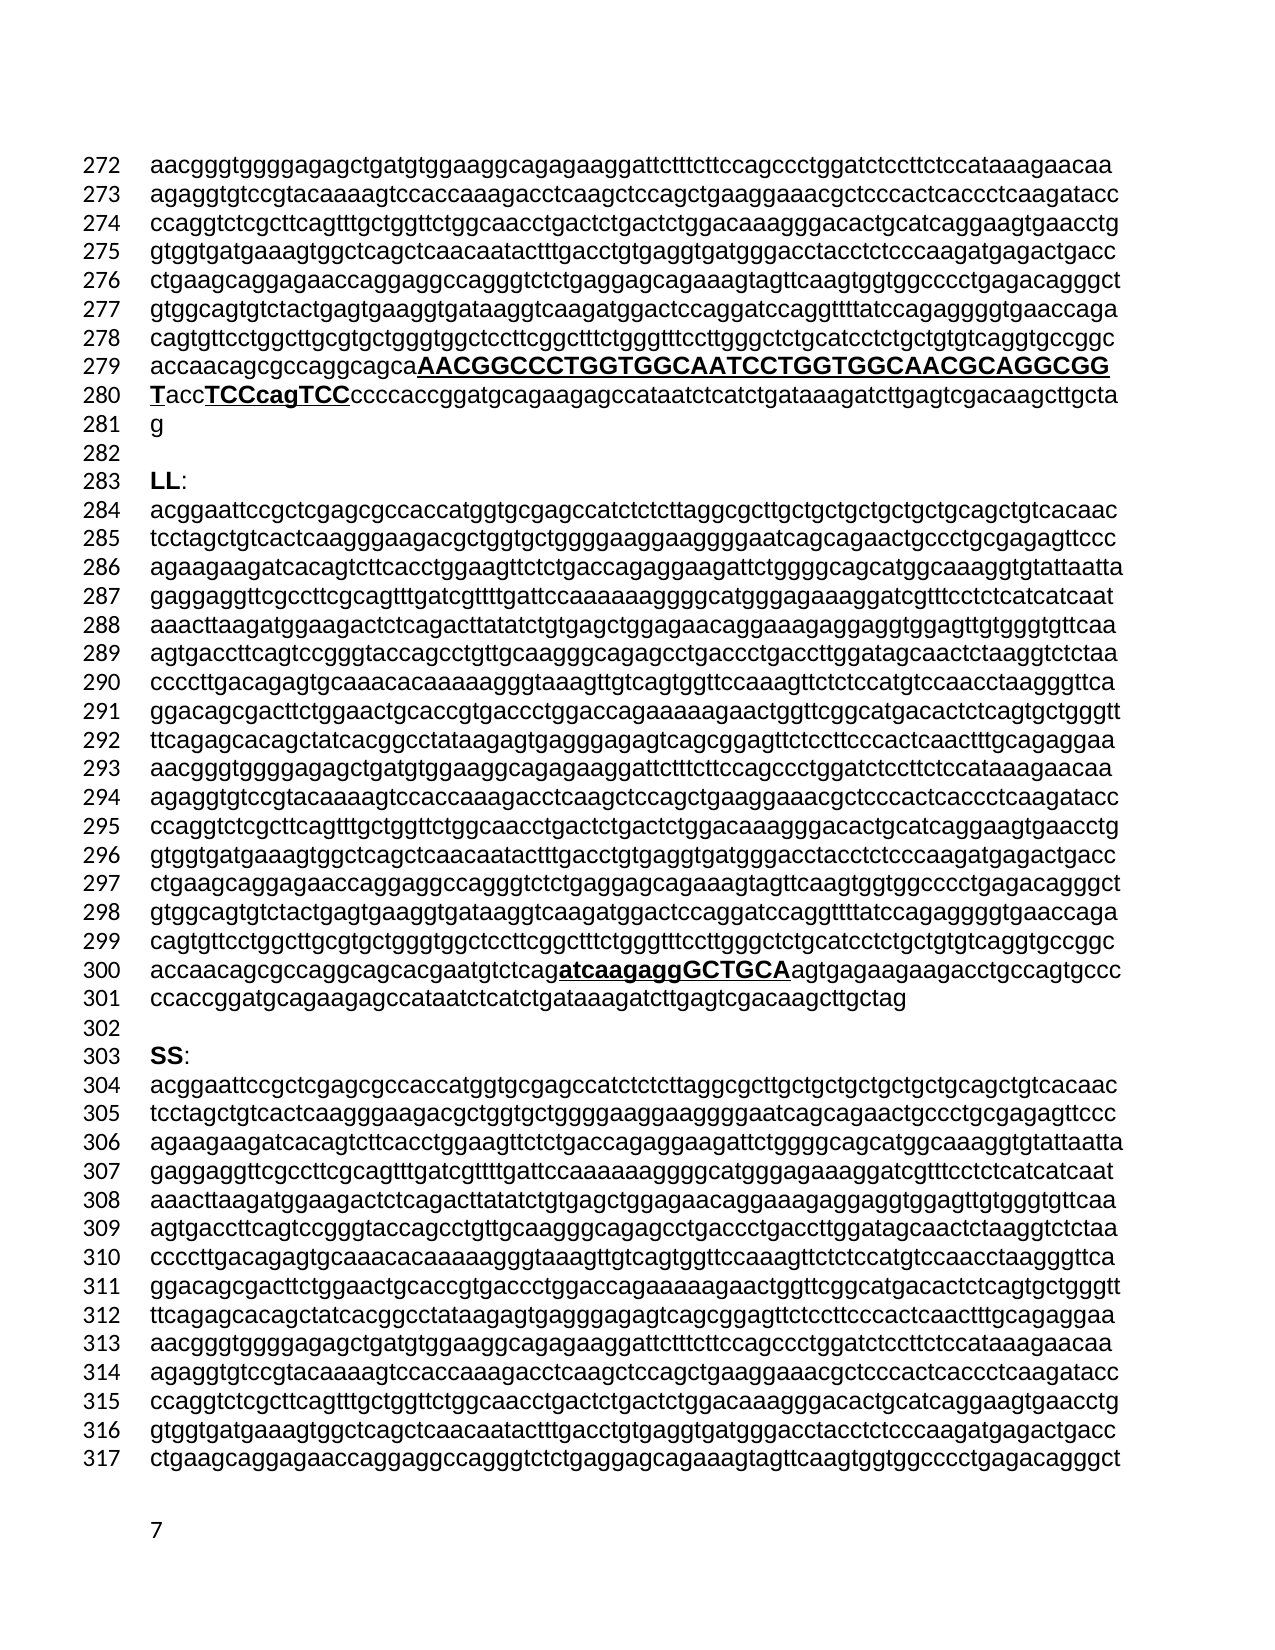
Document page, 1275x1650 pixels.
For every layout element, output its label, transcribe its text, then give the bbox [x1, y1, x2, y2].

text SS: [150, 1041, 1125, 1069]
text acggaattccgctcgagcgccaccatggtgcgagccatctctcttaggcgcttgctgctgctgctgctgcagctgtcacaactcctagctgtcactcaagggaagacgctggtgctggggaaggaaggggaatcagcagaactgccctgcgagagttcccagaagaagatcacagtcttcacctggaagttctctgaccagaggaagattctggggcagcatggcaaaggtgtattaattagaggaggttcgccttcgcagtttgatcgttttgattccaaaaaaggggcatgggagaaaggatcgtttcctctcatcatcaataaacttaagatggaagactctcagacttatatctgtgagctggagaacaggaaagaggaggtggagttgtgggtgttcaaagtgaccttcagtccgggtaccagcctgttgcaagggcagagcctgaccctgaccttggatagcaactctaaggtctctaaccccttgacagagtgcaaacacaaaaagggtaaagttgtcagtggttccaaagttctctccatgtccaacctaagggttcaggacagcgacttctggaactgcaccgtgaccctggaccagaaaaagaactggttcggcatgacactctcagtgctgggttttcagagcacagctatcacggcctataagagtgagggagagtcagcggagttctccttcccactcaactttgcagaggaaaacgggtggggagagctgatgtggaaggcagagaaggattctttcttccagccctggatctccttctccataaagaacaaagaggtgtccgtacaaaagtccaccaaagacctcaagctccagctgaaggaaacgctcccactcaccctcaagataccccaggtctcgcttcagtttgctggttctggcaacctgactctgactctggacaaagggacactgcatcaggaagtgaacctggtggtgatgaaagtggctcagctcaacaatactttgacctgtgaggtgatgggacctacctctcccaagatgagactgaccctgaagcaggagaaccaggaggccagggtctctgaggagcagaaagtagttcaagtggtggcccctgagacagggctgtggcagtgtctactgagtgaaggtgataaggtcaagatggactccaggatccaggttttatccagaggggtgaaccagacagtgttcctggcttgcgtgctgggtggctccttcggctttctgggtttccttgggctctgcatcctctgctgtgtcaggtgccggcaccaacagcgccaggcagcacgaatgtctcagatcaagaggGCTGCAagtgagaagaagacctgccagtgcccccaccggatgcagaagagccataatctcatctgataaagatcttgagtcgacaagcttgctag [150, 494, 1125, 1012]
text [150, 1069, 1125, 1472]
text LL: [150, 466, 1125, 494]
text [150, 150, 1125, 437]
